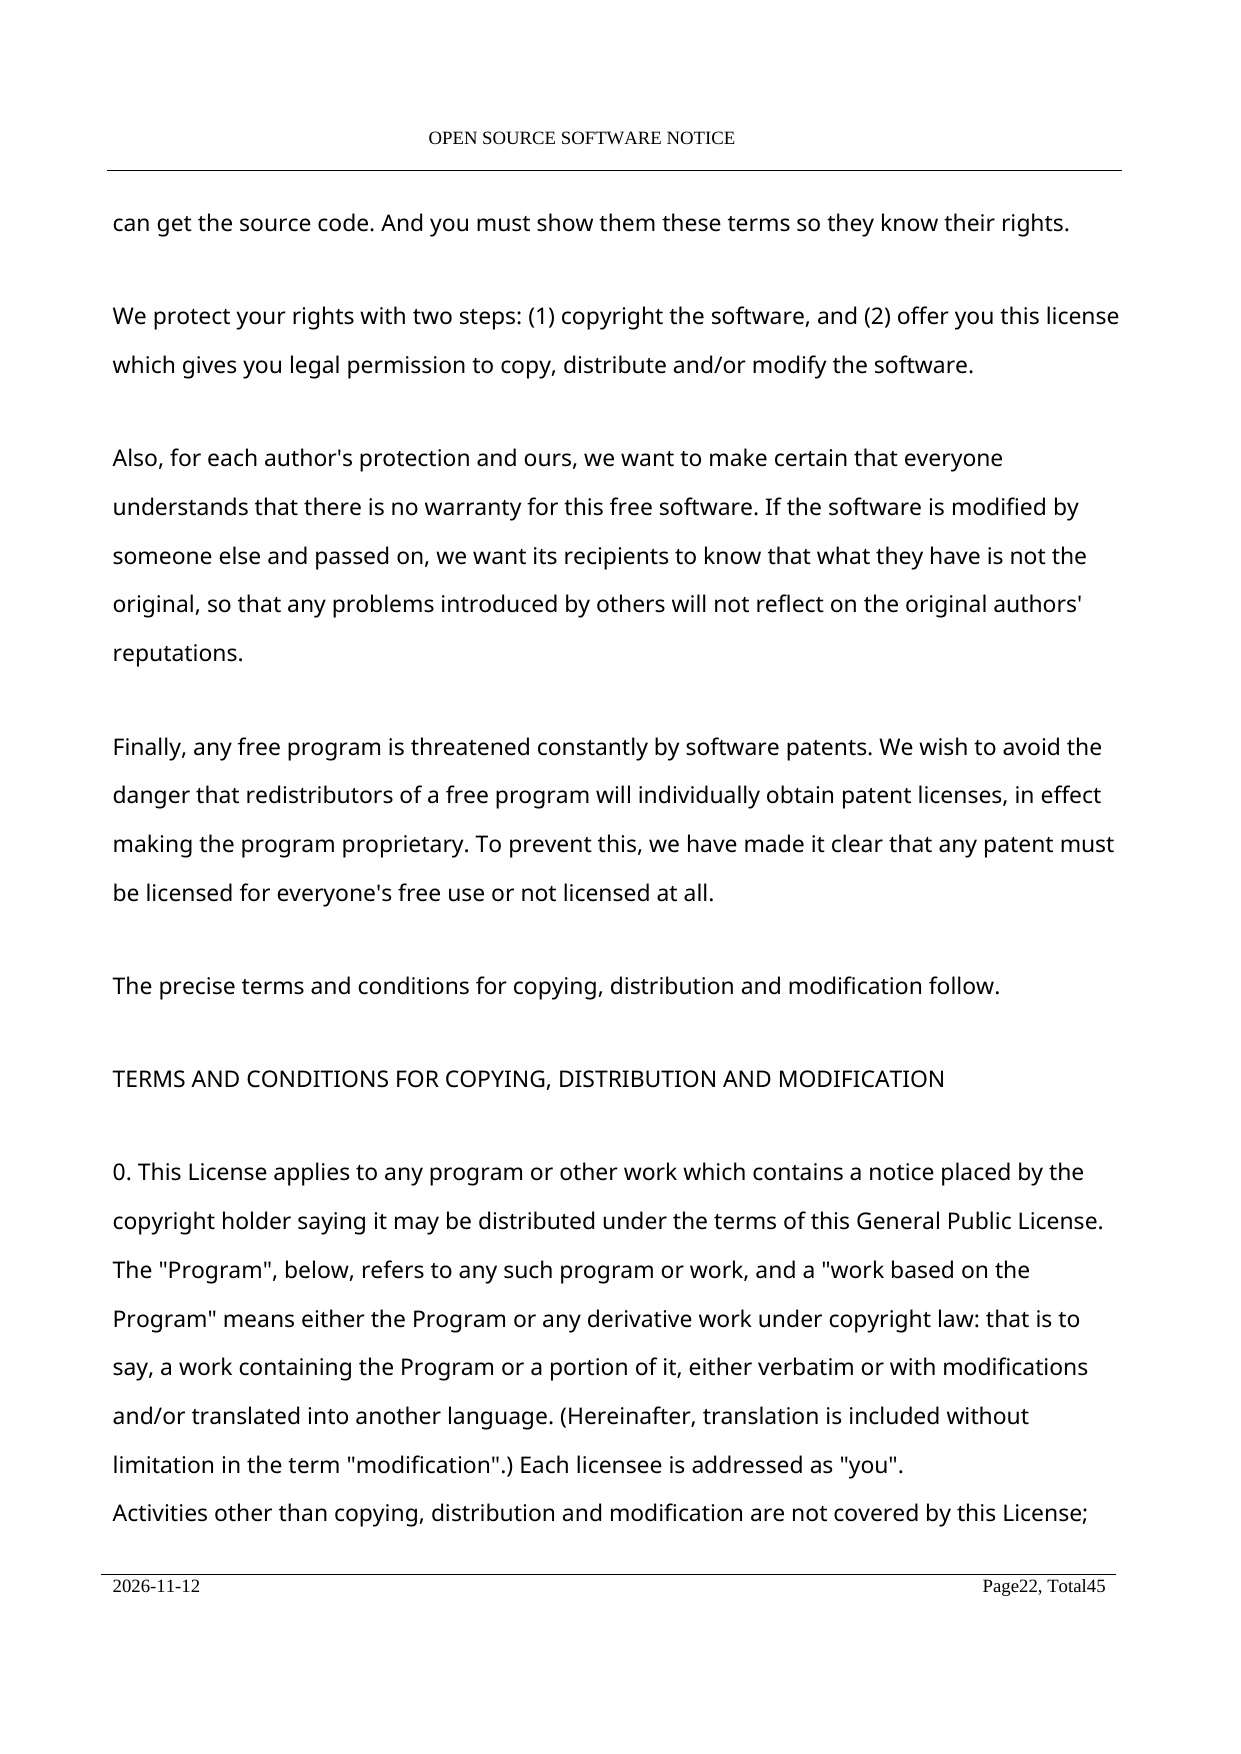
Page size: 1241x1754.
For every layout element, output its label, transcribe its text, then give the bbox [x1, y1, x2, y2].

text TERMS AND CONDITIONS FOR COPYING, DISTRIBUTION AND MODIFICATION [112, 1062, 1128, 1095]
text Also, for each author's protection and ours, we want to make certain that everyone understands that there is no warranty for this free software. If the software is modified by someone else and passed on, we want its recipients to know that what they have is not the original, so that any problems introduced by others will not reflect on the original authors' reputations. [112, 442, 1128, 669]
text We protect your rights with two steps: (1) copyright the software, and (2) offer you this license which gives you legal permission to copy, distribute and/or modify the software. [112, 299, 1128, 381]
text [112, 206, 1128, 239]
text 0. This License applies to any program or other work which contains a notice placed by the copyright holder saying it may be distributed under the terms of this General Public License. The "Program", below, refers to any such program or work, and a "work based on the Program" means either the Program or any derivative work under copyright law: that is to say, a work containing the Program or a portion of it, either verbatim or with modifications and/or translated into another language. (Hereinafter, translation is included without limitation in the term "modification".) Each licensee is addressed as "you". [112, 1156, 1128, 1481]
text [112, 1496, 1128, 1529]
text The precise terms and conditions for copying, distribution and modification follow. [112, 969, 1128, 1002]
text Finally, any free program is threatened constantly by software patents. We wish to avoid the danger that redistributors of a free program will individually obtain patent licenses, in effect making the program proprietary. To prevent this, we have made it clear that any patent must be licensed for everyone's free use or not licensed at all. [112, 730, 1128, 908]
